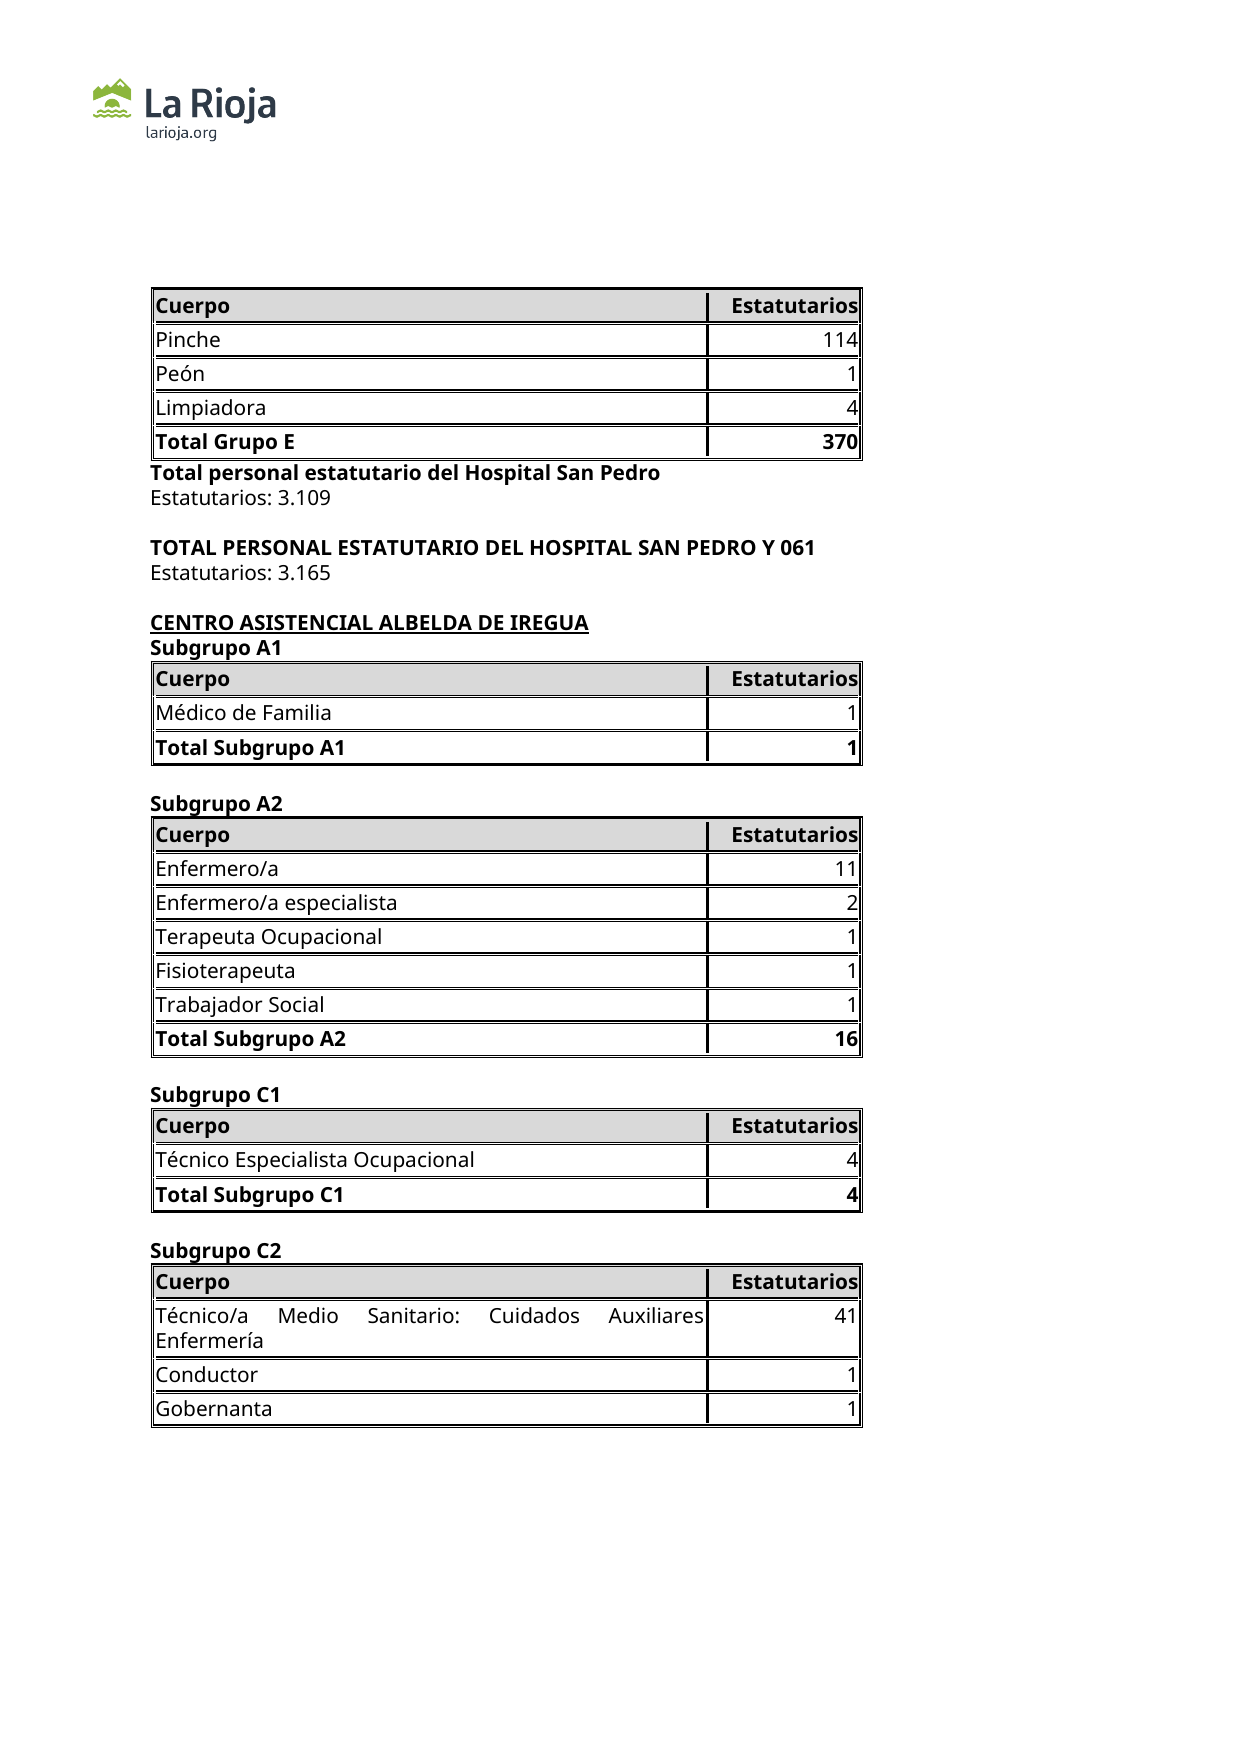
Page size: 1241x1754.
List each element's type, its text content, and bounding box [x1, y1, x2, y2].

text Total personal estatutario del Hospital San Pedro [150, 461, 1090, 486]
text Subgrupo A1 [150, 636, 1090, 661]
table_cell Técnico/a Medio Sanitario: Cuidados Auxiliares Enfermería [154, 1297, 706, 1356]
table_cell Total Grupo E [154, 423, 707, 457]
table_cell Pinche [154, 321, 706, 355]
table_cell 41 [709, 1297, 860, 1356]
text Estatutarios: 3.109 [150, 486, 1090, 511]
table_cell Técnico Especialista Ocupacional [152, 1142, 707, 1176]
table_cell Enfermero/a [154, 850, 706, 884]
table_cell Trabajador Social [154, 986, 706, 1020]
table_cell 4 [707, 1142, 861, 1176]
table_header Estatutarios [707, 1111, 859, 1142]
table_header Cuerpo [154, 819, 707, 850]
table_header Estatutarios [707, 290, 859, 321]
table_cell 370 [707, 423, 860, 457]
table_cell 1 [707, 695, 861, 729]
table_cell 16 [707, 1020, 860, 1054]
table_cell Terapeuta Ocupacional [154, 918, 706, 952]
table_header Cuerpo [154, 290, 707, 321]
text Subgrupo A2 [150, 791, 1090, 816]
table_cell 2 [709, 884, 860, 918]
table_header Cuerpo [154, 1111, 707, 1142]
text Subgrupo C2 [150, 1238, 1090, 1263]
table_cell Total Subgrupo A2 [154, 1020, 707, 1054]
table_cell 1 [707, 729, 861, 763]
table_header Cuerpo [154, 664, 707, 695]
table_cell 1 [709, 986, 860, 1020]
table_cell Médico de Familia [152, 695, 707, 729]
table_cell 1 [709, 355, 860, 389]
table_cell 1 [709, 952, 860, 986]
table_header Estatutarios [707, 664, 859, 695]
text TOTAL PERSONAL ESTATUTARIO DEL HOSPITAL SAN PEDRO Y 061 [150, 536, 1090, 561]
table_cell Total Subgrupo A1 [152, 729, 707, 763]
table_cell Fisioterapeuta [154, 952, 706, 986]
table_cell Enfermero/a especialista [154, 884, 706, 918]
text Estatutarios: 3.165 [150, 561, 1090, 586]
text CENTRO ASISTENCIAL ALBELDA DE IREGUA [150, 611, 1090, 636]
table_header Estatutarios [707, 1267, 859, 1297]
table_cell Peón [154, 355, 706, 389]
table_cell Limpiadora [154, 389, 706, 423]
picture [0, 0, 1241, 237]
table_cell 1 [709, 918, 860, 952]
text Subgrupo C1 [150, 1083, 1090, 1108]
table_header Cuerpo [154, 1267, 707, 1297]
table_cell 114 [709, 321, 860, 355]
table_cell Total Subgrupo C1 [152, 1176, 707, 1210]
table_cell Conductor [154, 1356, 706, 1390]
table_cell 1 [707, 1390, 860, 1424]
table_cell Gobernanta [154, 1390, 707, 1424]
table_header Estatutarios [707, 819, 859, 850]
table_cell 11 [709, 850, 860, 884]
table_cell 4 [709, 389, 860, 423]
table_cell 4 [707, 1176, 861, 1210]
table_cell 1 [709, 1356, 860, 1390]
